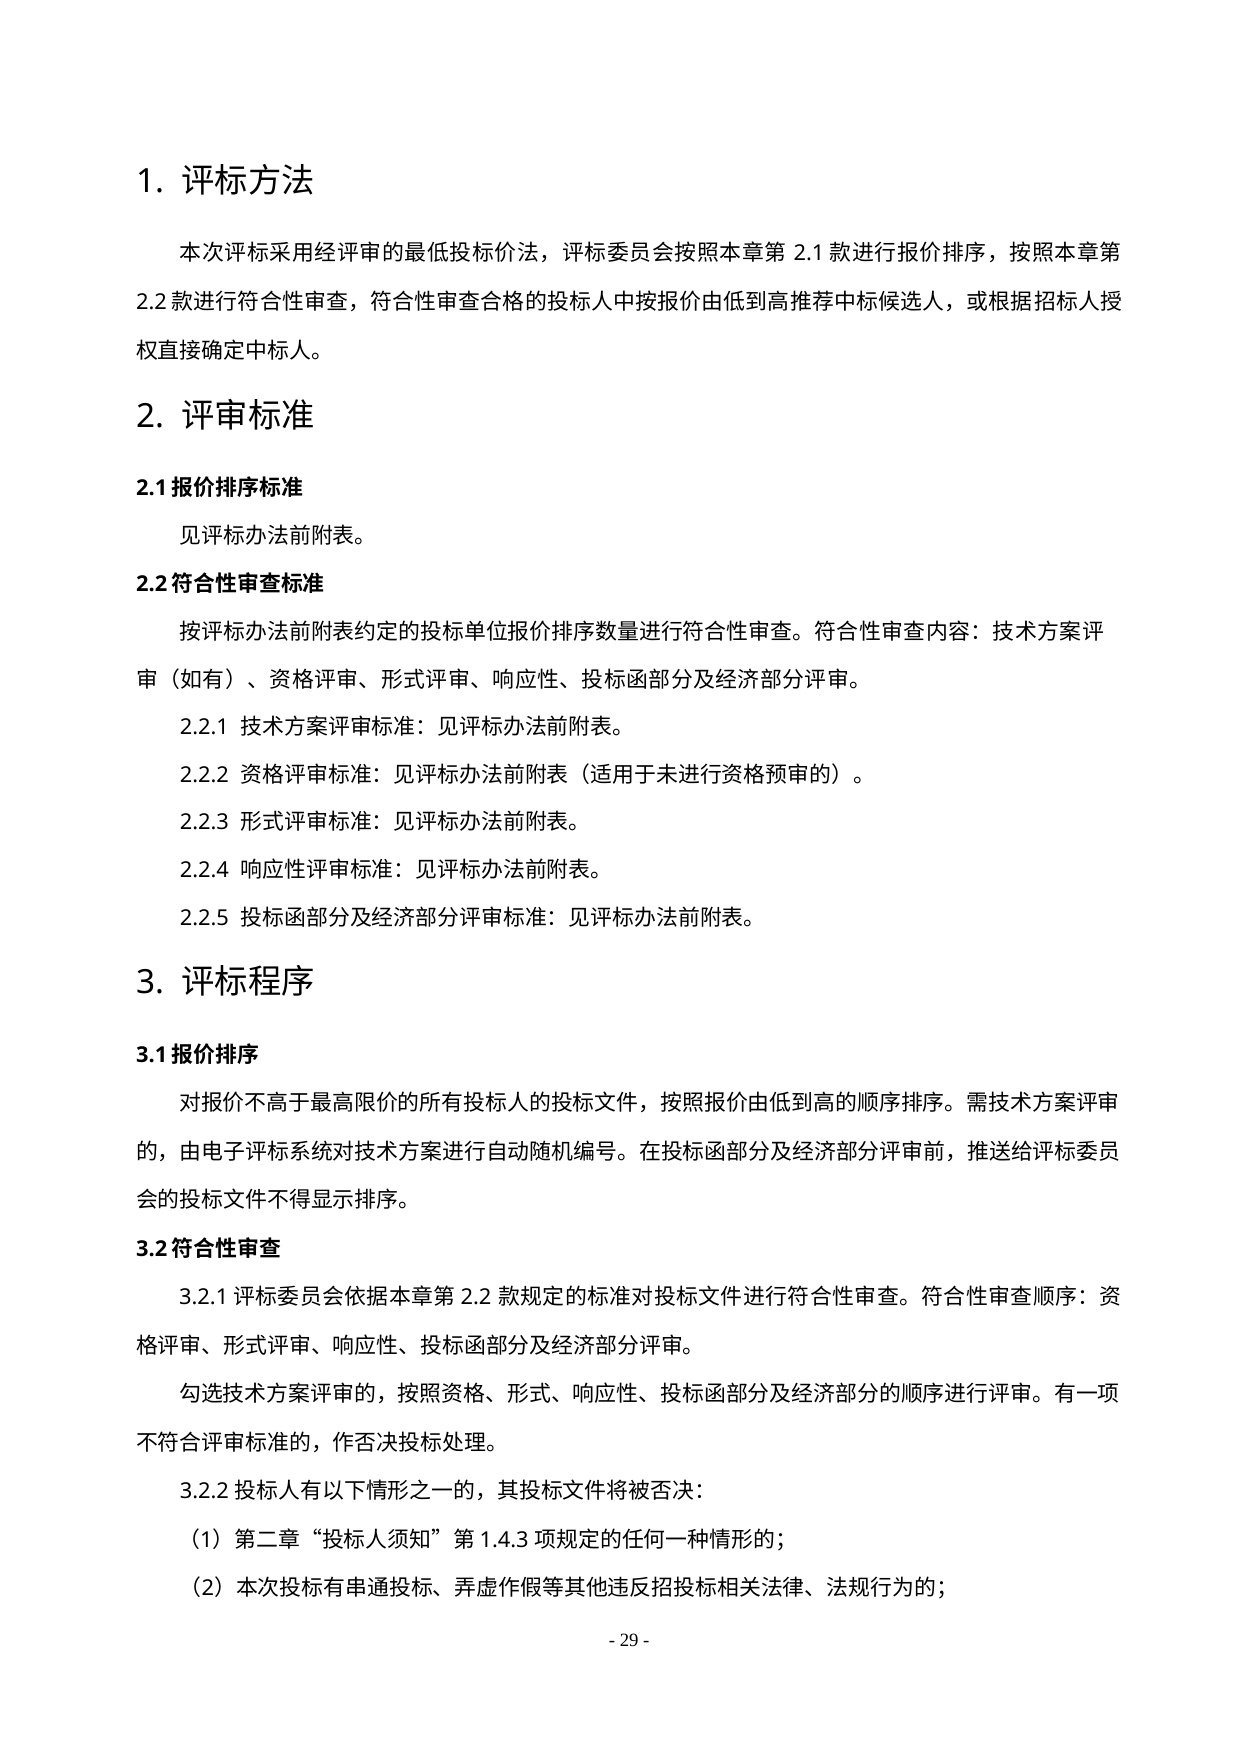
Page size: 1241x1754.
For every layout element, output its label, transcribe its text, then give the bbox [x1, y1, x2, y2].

subtitle 1. 评标方法 [136, 146, 1122, 211]
subtitle 3.1报价排序 [136, 1036, 1122, 1069]
text 3.2.2 投标人有以下情形之一的，其投标文件将被否决： [136, 1473, 1122, 1505]
text 2.2.4 响应性评审标准：见评标办法前附表。 [136, 852, 1122, 884]
text 3.2.1评标委员会依据本章第2.2 款规定的标准对投标文件进行符合性审查。符合性审查顺序：资格评审、形式评审、响应性、投标函部分及经济部分评审。 [136, 1279, 1122, 1360]
text （2）本次投标有串通投标、弄虚作假等其他违反招投标相关法律、法规行为的； [136, 1569, 1122, 1602]
text 2.2.5 投标函部分及经济部分评审标准：见评标办法前附表。 [136, 899, 1122, 931]
text 对报价不高于最高限价的所有投标人的投标文件，按照报价由低到高的顺序排序。需技术方案评审的，由电子评标系统对技术方案进行自动随机编号。在投标函部分及经济部分评审前，推送给评标委员会的投标文件不得显示排序。 [136, 1084, 1122, 1214]
text 按评标办法前附表约定的投标单位报价排序数量进行符合性审查。符合性审查内容：技术方案评审（如有）、资格评审、形式评审、响应性、投标函部分及经济部分评审。 [136, 614, 1122, 693]
text 2.2.2 资格评审标准：见评标办法前附表（适用于未进行资格预审的）。 [136, 757, 1122, 788]
subtitle 3. 评标程序 [136, 947, 1122, 1012]
text （1）第二章“投标人须知”第1.4.3 项规定的任何一种情形的； [136, 1521, 1122, 1554]
text 2.2.1 技术方案评审标准：见评标办法前附表。 [136, 709, 1122, 741]
subtitle 2.1报价排序标准 [136, 470, 1122, 502]
text 勾选技术方案评审的，按照资格、形式、响应性、投标函部分及经济部分的顺序进行评审。有一项不符合评审标准的，作否决投标处理。 [136, 1376, 1122, 1457]
text 见评标办法前附表。 [136, 518, 1122, 550]
subtitle 3.2符合性审查 [136, 1230, 1122, 1263]
text 2.2.3 形式评审标准：见评标办法前附表。 [136, 804, 1122, 836]
subtitle 2. 评审标准 [136, 381, 1122, 446]
text 本次评标采用经评审的最低投标价法，评标委员会按照本章第2.1款进行报价排序，按照本章第2.2款进行符合性审查，符合性审查合格的投标人中按报价由低到高推荐中标候选人，或根据招标人授权直接确定中标人。 [136, 235, 1122, 365]
subtitle 2.2符合性审查标准 [136, 566, 1122, 598]
